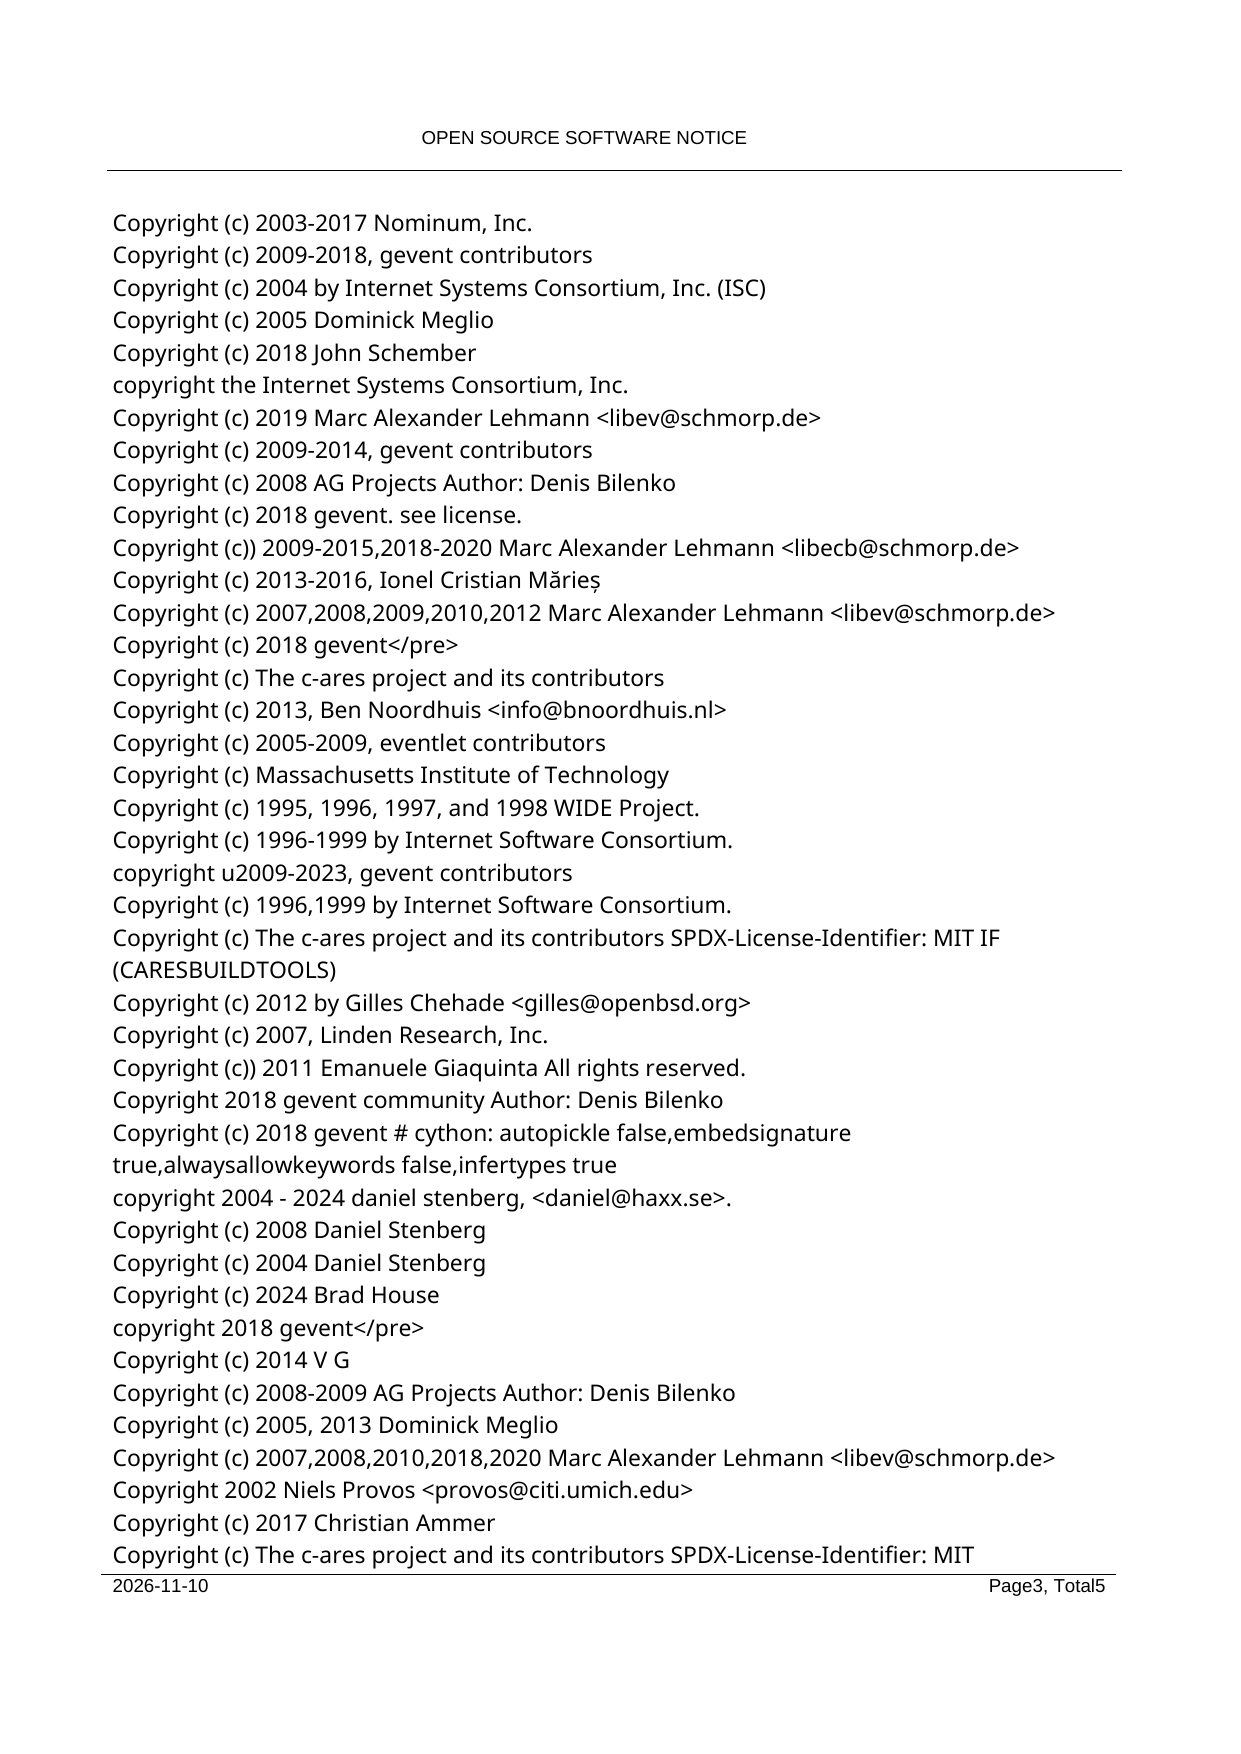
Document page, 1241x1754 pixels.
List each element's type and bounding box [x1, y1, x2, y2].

text [112, 206, 1128, 1571]
